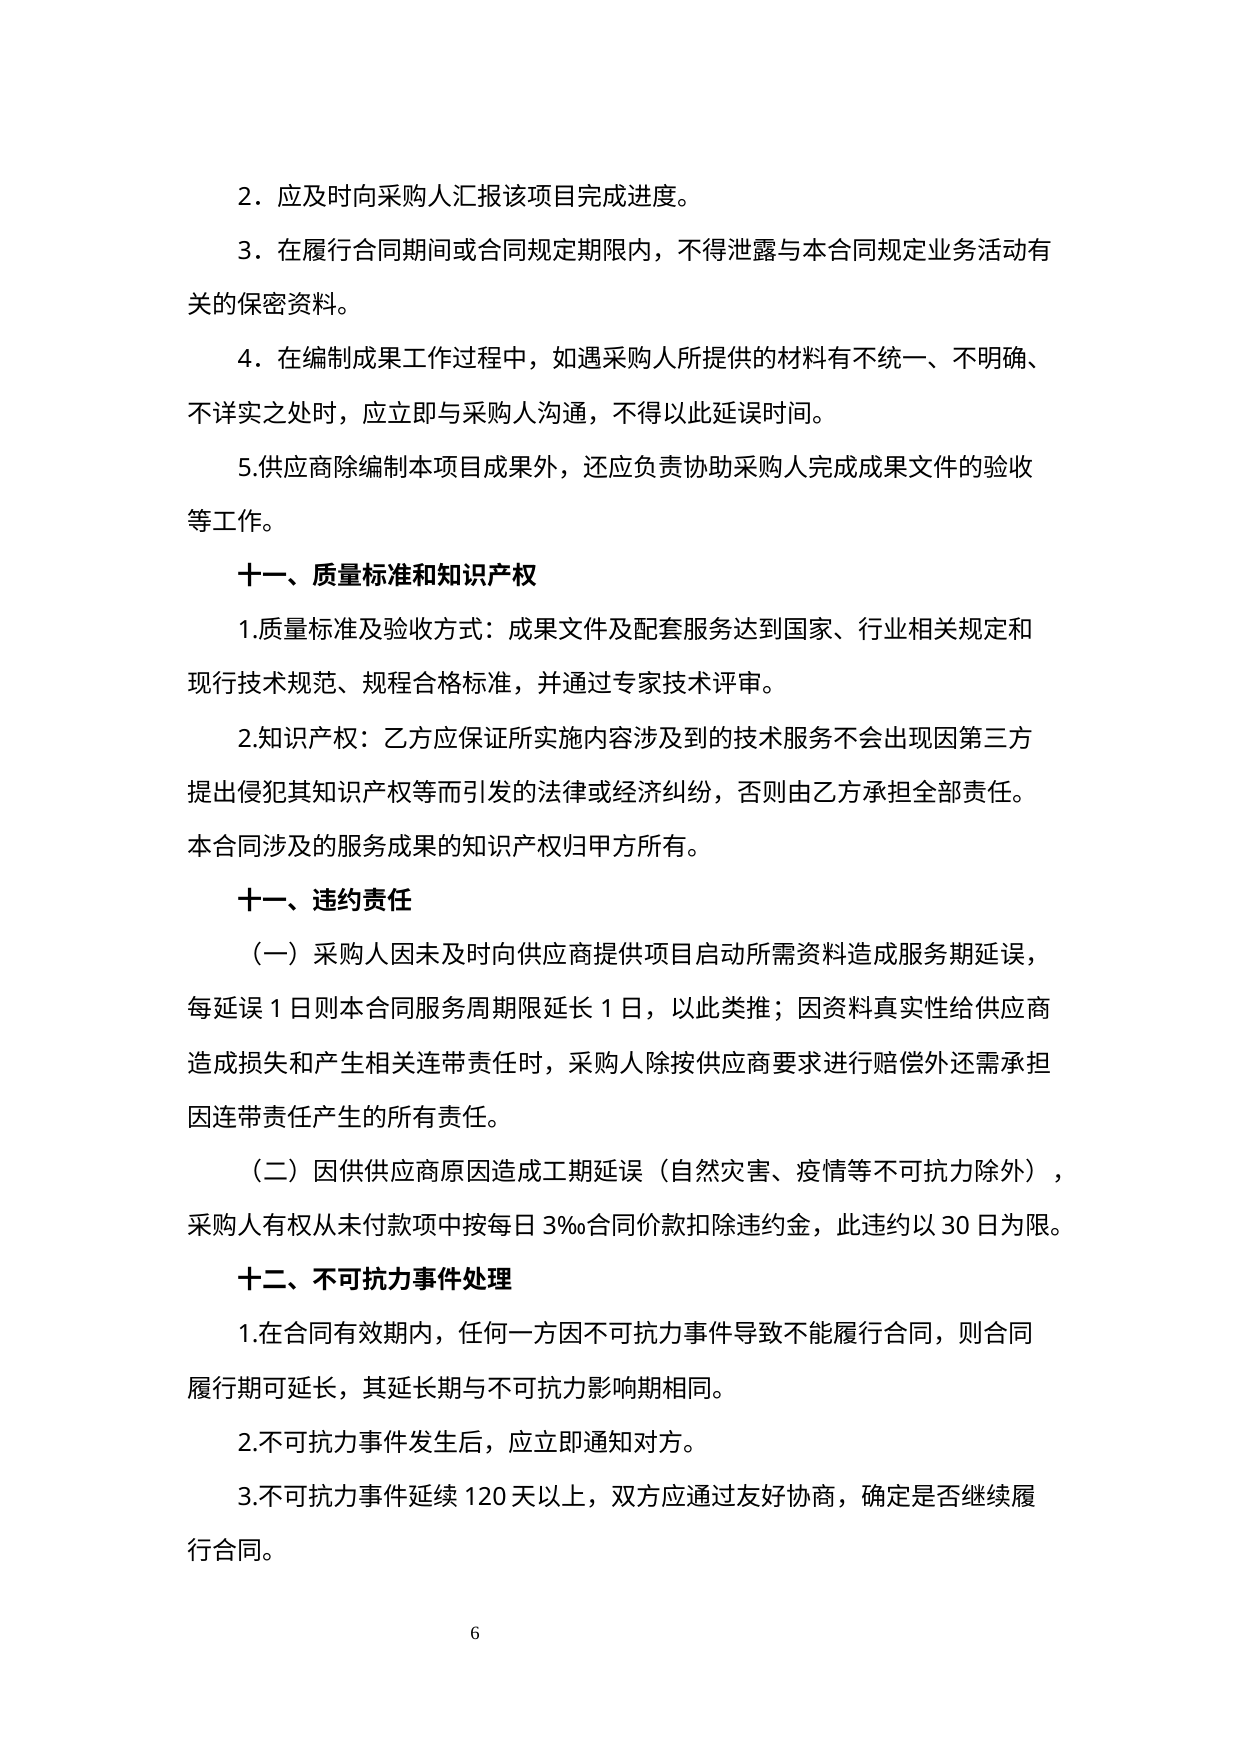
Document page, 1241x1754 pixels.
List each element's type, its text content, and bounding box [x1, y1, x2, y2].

text 3.不可抗力事件延续120天以上，双方应通过友好协商，确定是否继续履行合同。 [187, 1462, 1053, 1570]
text 2.知识产权：乙方应保证所实施内容涉及到的技术服务不会出现因第三方提出侵犯其知识产权等而引发的法律或经济纠纷，否则由乙方承担全部责任。本合同涉及的服务成果的知识产权归甲方所有。 [187, 704, 1053, 866]
text 1.在合同有效期内，任何一方因不可抗力事件导致不能履行合同，则合同履行期可延长，其延长期与不可抗力影响期相同。 [187, 1299, 1053, 1408]
text 1.质量标准及验收方式：成果文件及配套服务达到国家、行业相关规定和现行技术规范、规程合格标准，并通过专家技术评审。 [187, 595, 1053, 704]
text （二）因供供应商原因造成工期延误（自然灾害、疫情等不可抗力除外），采购人有权从未付款项中按每日3‰合同价款扣除违约金，此违约以30日为限。 [187, 1137, 1053, 1245]
text 十一、质量标准和知识产权 [187, 541, 1053, 595]
text 4．在编制成果工作过程中，如遇采购人所提供的材料有不统一、不明确、不详实之处时，应立即与采购人沟通，不得以此延误时间。 [187, 324, 1053, 433]
text 2．应及时向采购人汇报该项目完成进度。 [187, 162, 1053, 216]
text 2.不可抗力事件发生后，应立即通知对方。 [187, 1408, 1053, 1462]
text （一）采购人因未及时向供应商提供项目启动所需资料造成服务期延误，每延误1日则本合同服务周期限延长1日，以此类推；因资料真实性给供应商造成损失和产生相关连带责任时，采购人除按供应商要求进行赔偿外还需承担因连带责任产生的所有责任。 [187, 920, 1053, 1137]
text 3．在履行合同期间或合同规定期限内，不得泄露与本合同规定业务活动有关的保密资料。 [187, 216, 1053, 324]
text 十二、不可抗力事件处理 [187, 1245, 1053, 1299]
text 5.供应商除编制本项目成果外，还应负责协助采购人完成成果文件的验收等工作。 [187, 433, 1053, 541]
text 十一、违约责任 [187, 866, 1053, 920]
